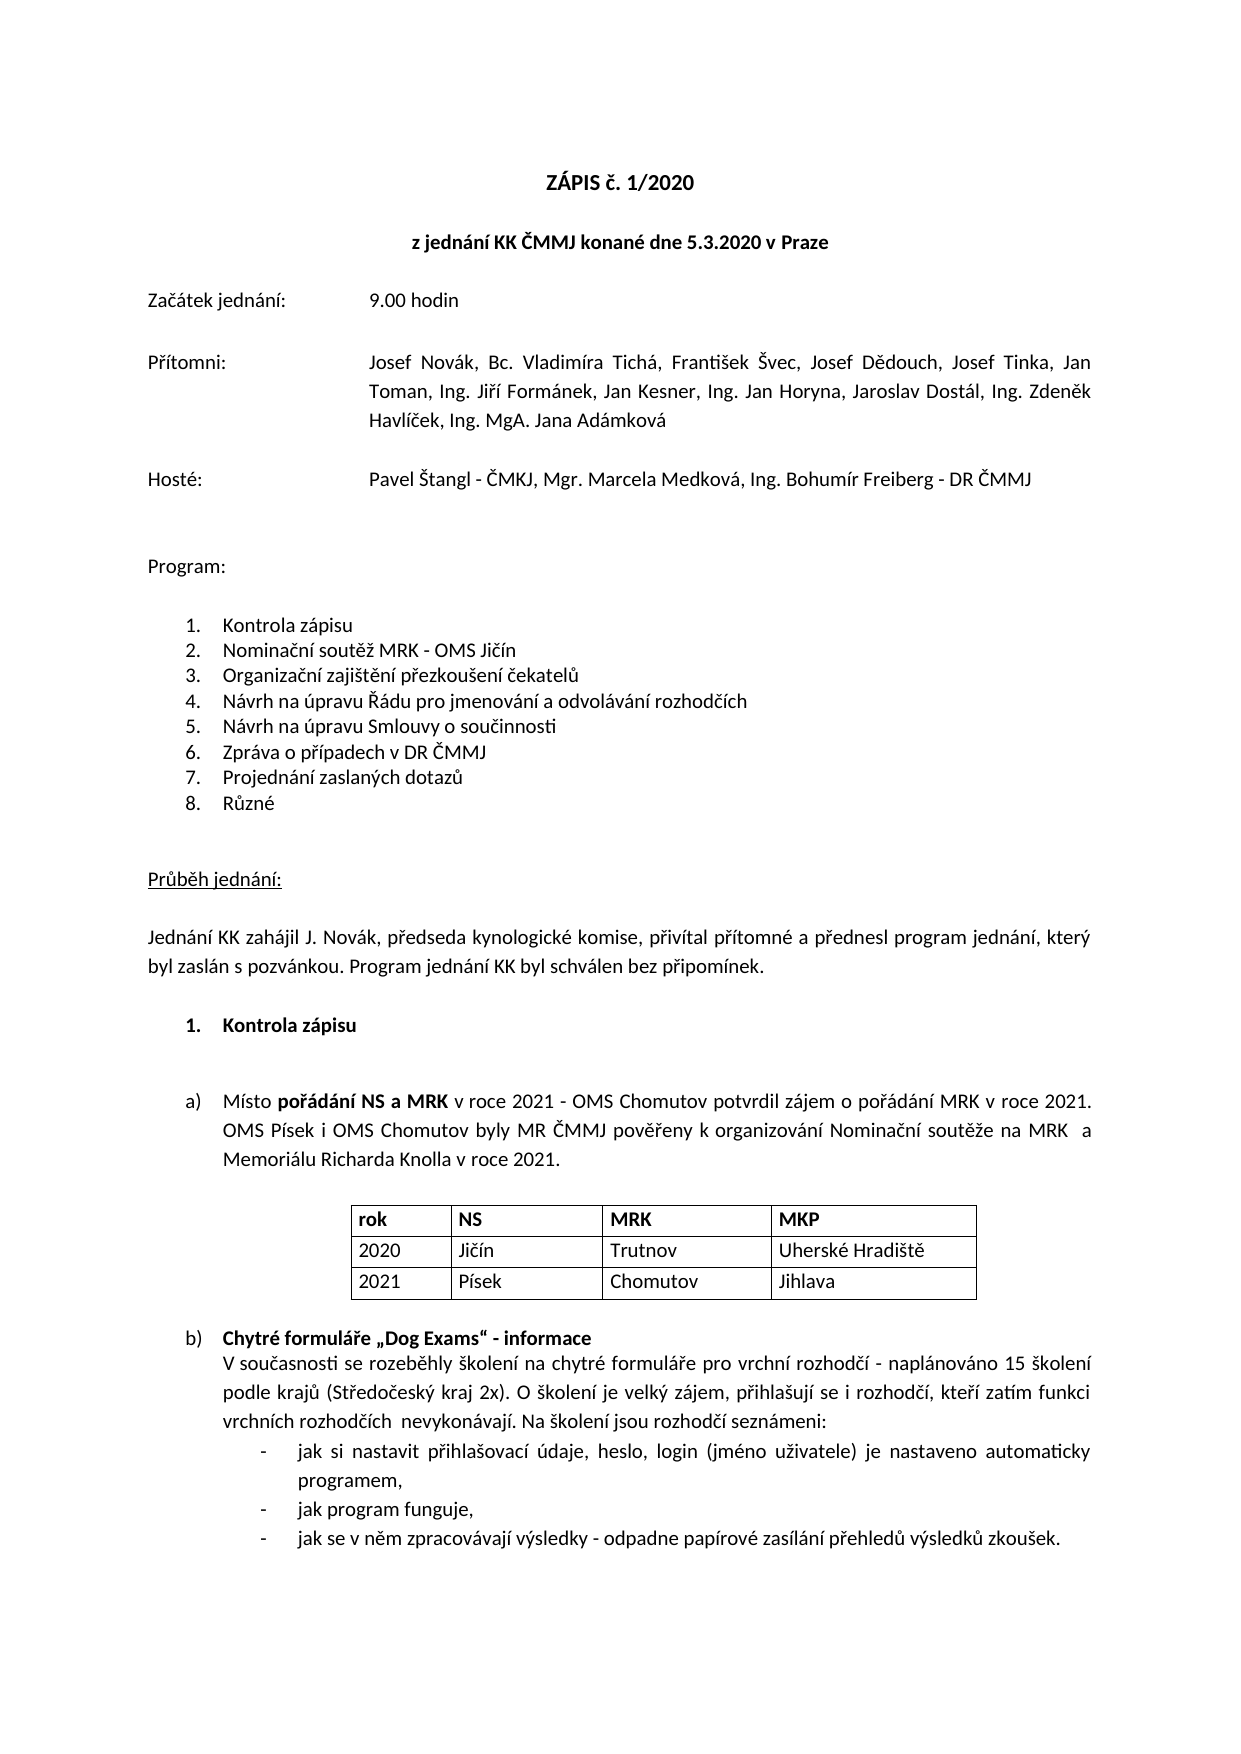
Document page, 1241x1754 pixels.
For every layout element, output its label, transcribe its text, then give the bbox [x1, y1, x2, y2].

list jak program funguje, [260, 1496, 1092, 1522]
list Organizační zajištění přezkoušení čekatelů [185, 663, 1092, 688]
list Návrh na úpravu Řádu pro jmenování a odvolávání rozhodčích [185, 688, 1092, 713]
table_cell 2020 [352, 1237, 451, 1267]
text Začátek jednání: 9.00 hodin [148, 288, 1092, 313]
text z jednání KK ČMMJ konané dne 5.3.2020 v Praze [148, 229, 1092, 255]
text Hosté: Pavel Štangl - ČMKJ, Mgr. Marcela Medková, Ing. Bohumír Freiberg - DR ČMMJ [148, 466, 1092, 491]
table_cell Jičín [452, 1237, 602, 1267]
list Kontrola zápisu [185, 612, 1092, 637]
table_cell Písek [452, 1268, 602, 1298]
text Jednání KK zahájil J. Novák, předseda kynologické komise, přivítal přítomné a přednesl program jednání, který byl zaslán s pozvánkou. Program jednání KK byl schválen bez připomínek. [148, 924, 1092, 979]
list Návrh na úpravu Smlouvy o součinnosti [185, 713, 1092, 739]
text Program: [148, 553, 1092, 579]
table_header MRK [603, 1206, 771, 1236]
table_cell Uherské Hradiště [772, 1237, 976, 1267]
list Projednání zaslaných dotazů [185, 764, 1092, 790]
table_header rok [352, 1206, 451, 1236]
table_cell Trutnov [603, 1237, 771, 1267]
table_cell Chomutov [603, 1268, 771, 1298]
list Průběh jednání: [148, 866, 1092, 891]
text Přítomni: Josef Novák, Bc. Vladimíra Tichá, František Švec, Josef Dědouch, Josef Tinka, Jan Toman, Ing. Jiří Formánek, Jan Kesner, Ing. Jan Horyna, Jaroslav Dostál, Ing. Zdeněk Havlíček, Ing. MgA. Jana Adámková [148, 349, 1092, 433]
list Kontrola zápisu [185, 1012, 1092, 1037]
list jak se v něm zpracovávají výsledky - odpadne papírové zasílání přehledů výsledků zkoušek. [260, 1525, 1092, 1551]
list Chytré formuláře „Dog Exams“ - informace [185, 1325, 1092, 1350]
list Různé [185, 790, 1092, 815]
list Zpráva o případech v DR ČMMJ [185, 739, 1092, 764]
table_header NS [452, 1206, 602, 1236]
text ZÁPIS č. 1/2020 [148, 168, 1092, 196]
table_cell 2021 [352, 1268, 451, 1298]
list jak si nastavit přihlašovací údaje, heslo, login (jméno uživatele) je nastaveno automaticky programem, [260, 1438, 1092, 1492]
list Nominační soutěž MRK - OMS Jičín [185, 637, 1092, 663]
table_cell Jihlava [772, 1268, 976, 1298]
table_header MKP [772, 1206, 976, 1236]
list V současnosti se rozeběhly školení na chytré formuláře pro vrchní rozhodčí - naplánováno 15 školení podle krajů (Středočeský kraj 2x). O školení je velký zájem, přihlašují se i rozhodčí, kteří zatím funkci vrchních rozhodčích nevykonávají. Na školení jsou rozhodčí seznámeni: [223, 1350, 1092, 1434]
list Místo pořádání NS a MRK v roce 2021 - OMS Chomutov potvrdil zájem o pořádání MRK v roce 2021. OMS Písek i OMS Chomutov byly MR ČMMJ pověřeny k organizování Nominační soutěže na MRK a Memoriálu Richarda Knolla v roce 2021. [185, 1088, 1092, 1172]
